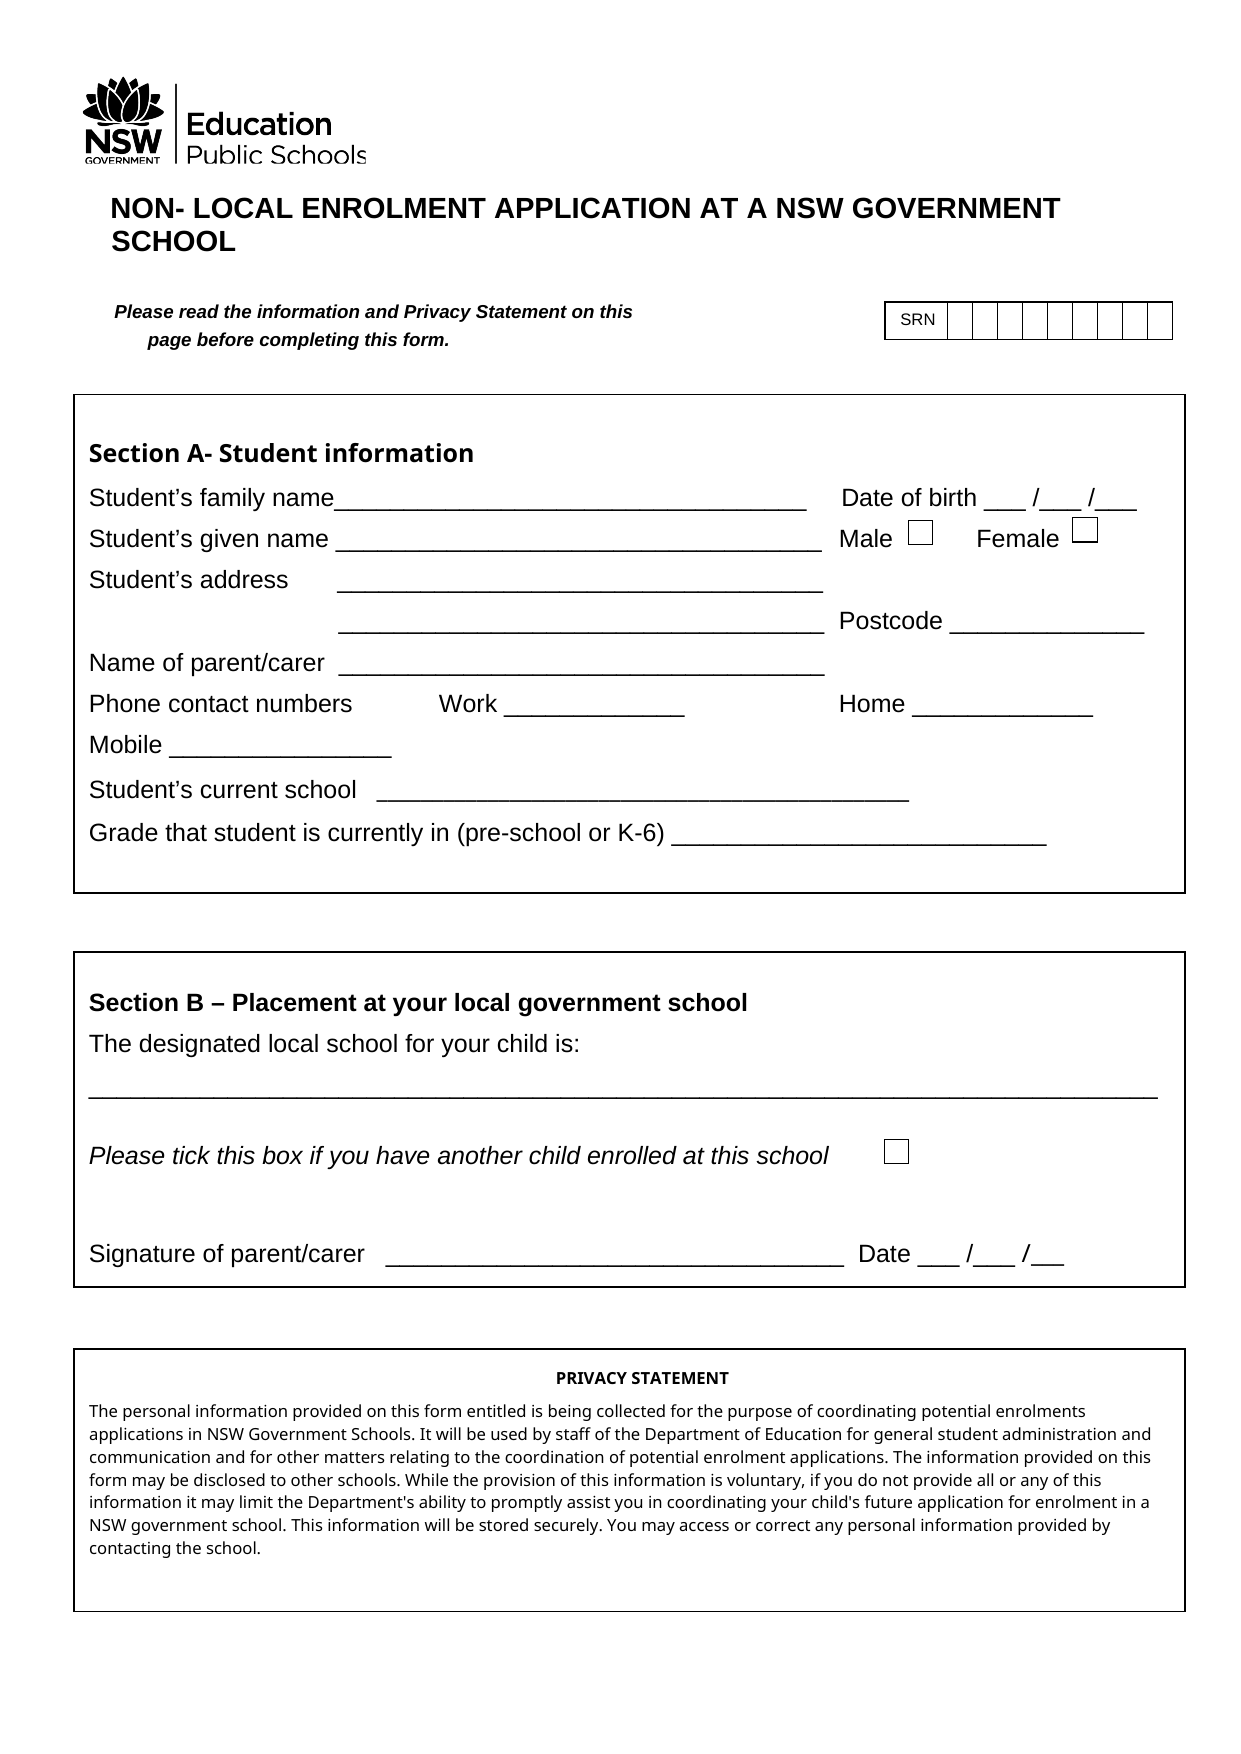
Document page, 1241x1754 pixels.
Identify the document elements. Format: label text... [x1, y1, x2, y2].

text Please read the information and Privacy Statement on this [114, 301, 884, 323]
picture [81, 75, 366, 164]
text page before completing this form. [148, 323, 1092, 352]
text NON- LOCAL ENROLMENT APPLICATION AT A NSW GOVERNMENT SCHOOL [110, 191, 1092, 258]
